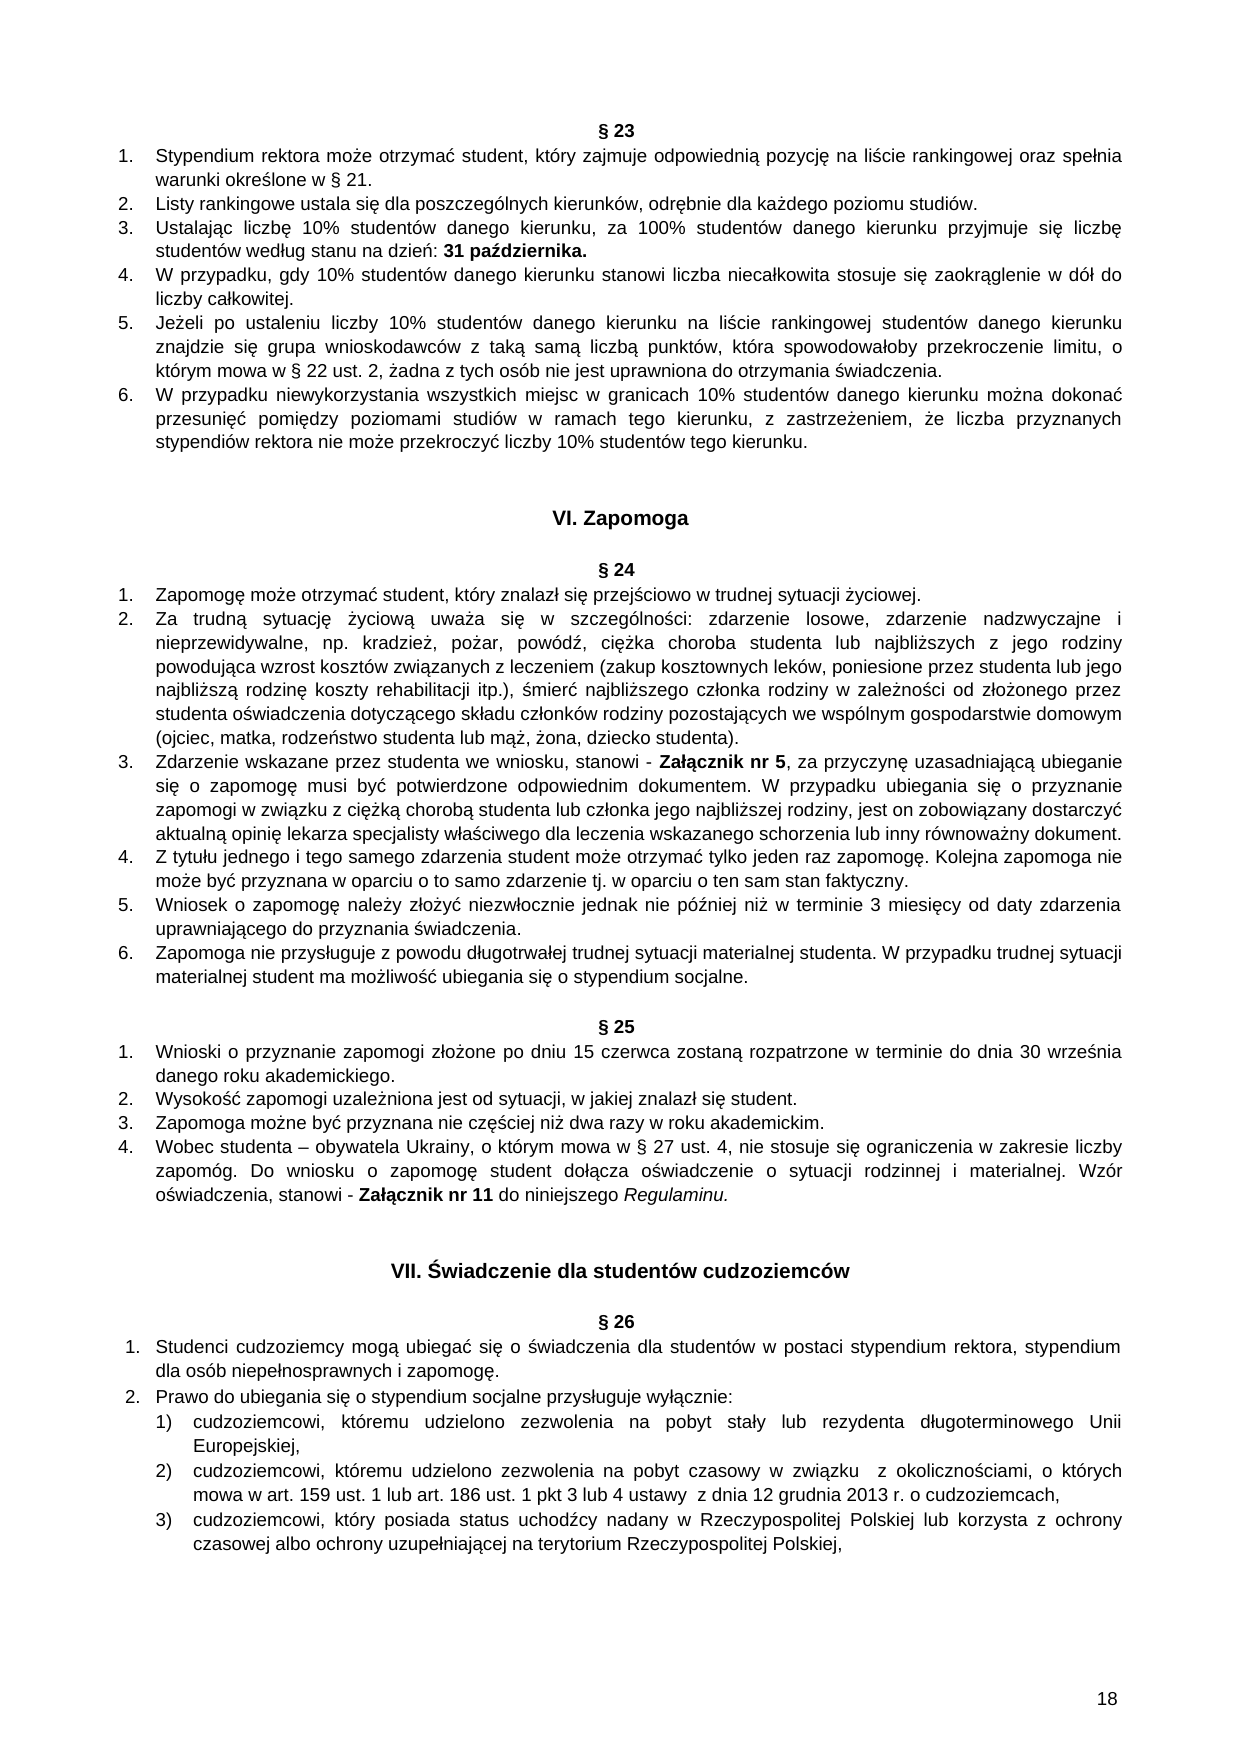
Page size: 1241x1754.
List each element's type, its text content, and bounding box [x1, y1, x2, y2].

list Jeżeli po ustaleniu liczby 10% studentów danego kierunku na liście rankingowej studentów danego kierunku znajdzie się grupa wnioskodawców z taką samą liczbą punktów, która spowodowałoby przekroczenie limitu, o którym mowa w § 22 ust. 2, żadna z tych osób nie jest uprawniona do otrzymania świadczenia. [118, 312, 1123, 381]
list Wobec studenta – obywatela Ukrainy, o którym mowa w § 27 ust. 4, nie stosuje się ograniczenia w zakresie liczby zapomóg. Do wniosku o zapomogę student dołącza oświadczenie o sytuacji rodzinnej i materialnej. Wzór oświadczenia, stanowi - Załącznik nr 11 do niniejszego Regulaminu. [118, 1136, 1123, 1205]
list Zdarzenie wskazane przez studenta we wniosku, stanowi - Załącznik nr 5, za przyczynę uzasadniającą ubieganie się o zapomogę musi być potwierdzone odpowiednim dokumentem. W przypadku ubiegania się o przyznanie zapomogi w związku z ciężką chorobą studenta lub członka jego najbliższej rodziny, jest on zobowiązany dostarczyć aktualną opinię lekarza specjalisty właściwego dla leczenia wskazanego schorzenia lub inny równoważny dokument. [118, 751, 1123, 844]
list Ustalając liczbę 10% studentów danego kierunku, za 100% studentów danego kierunku przyjmuje się liczbę studentów według stanu na dzień: 31 października. [118, 216, 1123, 262]
list Zapomogę może otrzymać student, który znalazł się przejściowo w trudnej sytuacji życiowej. [118, 584, 1123, 605]
list Zapomoga nie przysługuje z powodu długotrwałej trudnej sytuacji materialnej studenta. W przypadku trudnej sytuacji materialnej student ma możliwość ubiegania się o stypendium socjalne. [118, 942, 1123, 987]
list cudzoziemcowi, któremu udzielono zezwolenia na pobyt stały lub rezydenta długoterminowego Unii Europejskiej, [155, 1411, 1122, 1456]
list Stypendium rektora może otrzymać student, który zajmuje odpowiednią pozycję na liście rankingowej oraz spełnia warunki określone w § 21. [118, 145, 1123, 190]
list W przypadku, gdy 10% studentów danego kierunku stanowi liczba niecałkowita stosuje się zaokrąglenie w dół do liczby całkowitej. [118, 264, 1123, 309]
text § 24 [110, 559, 1123, 580]
list Wniosek o zapomogę należy złożyć niezwłocznie jednak nie później niż w terminie 3 miesięcy od daty zdarzenia uprawniającego do przyznania świadczenia. [118, 894, 1123, 939]
list Listy rankingowe ustala się dla poszczególnych kierunków, odrębnie dla każdego poziomu studiów. [118, 193, 1123, 214]
list Studenci cudzoziemcy mogą ubiegać się o świadczenia dla studentów w postaci stypendium rektora, stypendium dla osób niepełnosprawnych i zapomogę. [125, 1336, 1122, 1382]
text VI. Zapomoga [118, 506, 1123, 530]
text § 26 [110, 1311, 1123, 1333]
text § 25 [110, 1016, 1123, 1037]
text VII. Świadczenie dla studentów cudzoziemców [118, 1259, 1123, 1283]
list cudzoziemcowi, któremu udzielono zezwolenia na pobyt czasowy w związku z okolicznościami, o których mowa w art. 159 ust. 1 lub art. 186 ust. 1 pkt 3 lub 4 ustawy z dnia 12 grudnia 2013 r. o cudzoziemcach, [155, 1460, 1122, 1505]
list Z tytułu jednego i tego samego zdarzenia student może otrzymać tylko jeden raz zapomogę. Kolejna zapomoga nie może być przyznana w oparciu o to samo zdarzenie tj. w oparciu o ten sam stan faktyczny. [118, 846, 1123, 892]
text § 23 [110, 120, 1123, 141]
list Za trudną sytuację życiową uważa się w szczególności: zdarzenie losowe, zdarzenie nadzwyczajne i nieprzewidywalne, np. kradzież, pożar, powódź, ciężka choroba studenta lub najbliższych z jego rodziny powodująca wzrost kosztów związanych z leczeniem (zakup kosztownych leków, poniesione przez studenta lub jego najbliższą rodzinę koszty rehabilitacji itp.), śmierć najbliższego członka rodziny w zależności od złożonego przez studenta oświadczenia dotyczącego składu członków rodziny pozostających we wspólnym gospodarstwie domowym (ojciec, matka, rodzeństwo studenta lub mąż, żona, dziecko studenta). [118, 608, 1123, 748]
list Wysokość zapomogi uzależniona jest od sytuacji, w jakiej znalazł się student. [118, 1088, 1123, 1110]
list Wnioski o przyznanie zapomogi złożone po dniu 15 czerwca zostaną rozpatrzone w terminie do dnia 30 września danego roku akademickiego. [118, 1041, 1123, 1086]
list W przypadku niewykorzystania wszystkich miejsc w granicach 10% studentów danego kierunku można dokonać przesunięć pomiędzy poziomami studiów w ramach tego kierunku, z zastrzeżeniem, że liczba przyznanych stypendiów rektora nie może przekroczyć liczby 10% studentów tego kierunku. [118, 383, 1123, 453]
list Zapomoga możne być przyznana nie częściej niż dwa razy w roku akademickim. [118, 1112, 1123, 1134]
list Prawo do ubiegania się o stypendium socjalne przysługuje wyłącznie: [125, 1386, 1122, 1407]
list cudzoziemcowi, który posiada status uchodźcy nadany w Rzeczypospolitej Polskiej lub korzysta z ochrony czasowej albo ochrony uzupełniającej na terytorium Rzeczypospolitej Polskiej, [155, 1509, 1122, 1554]
